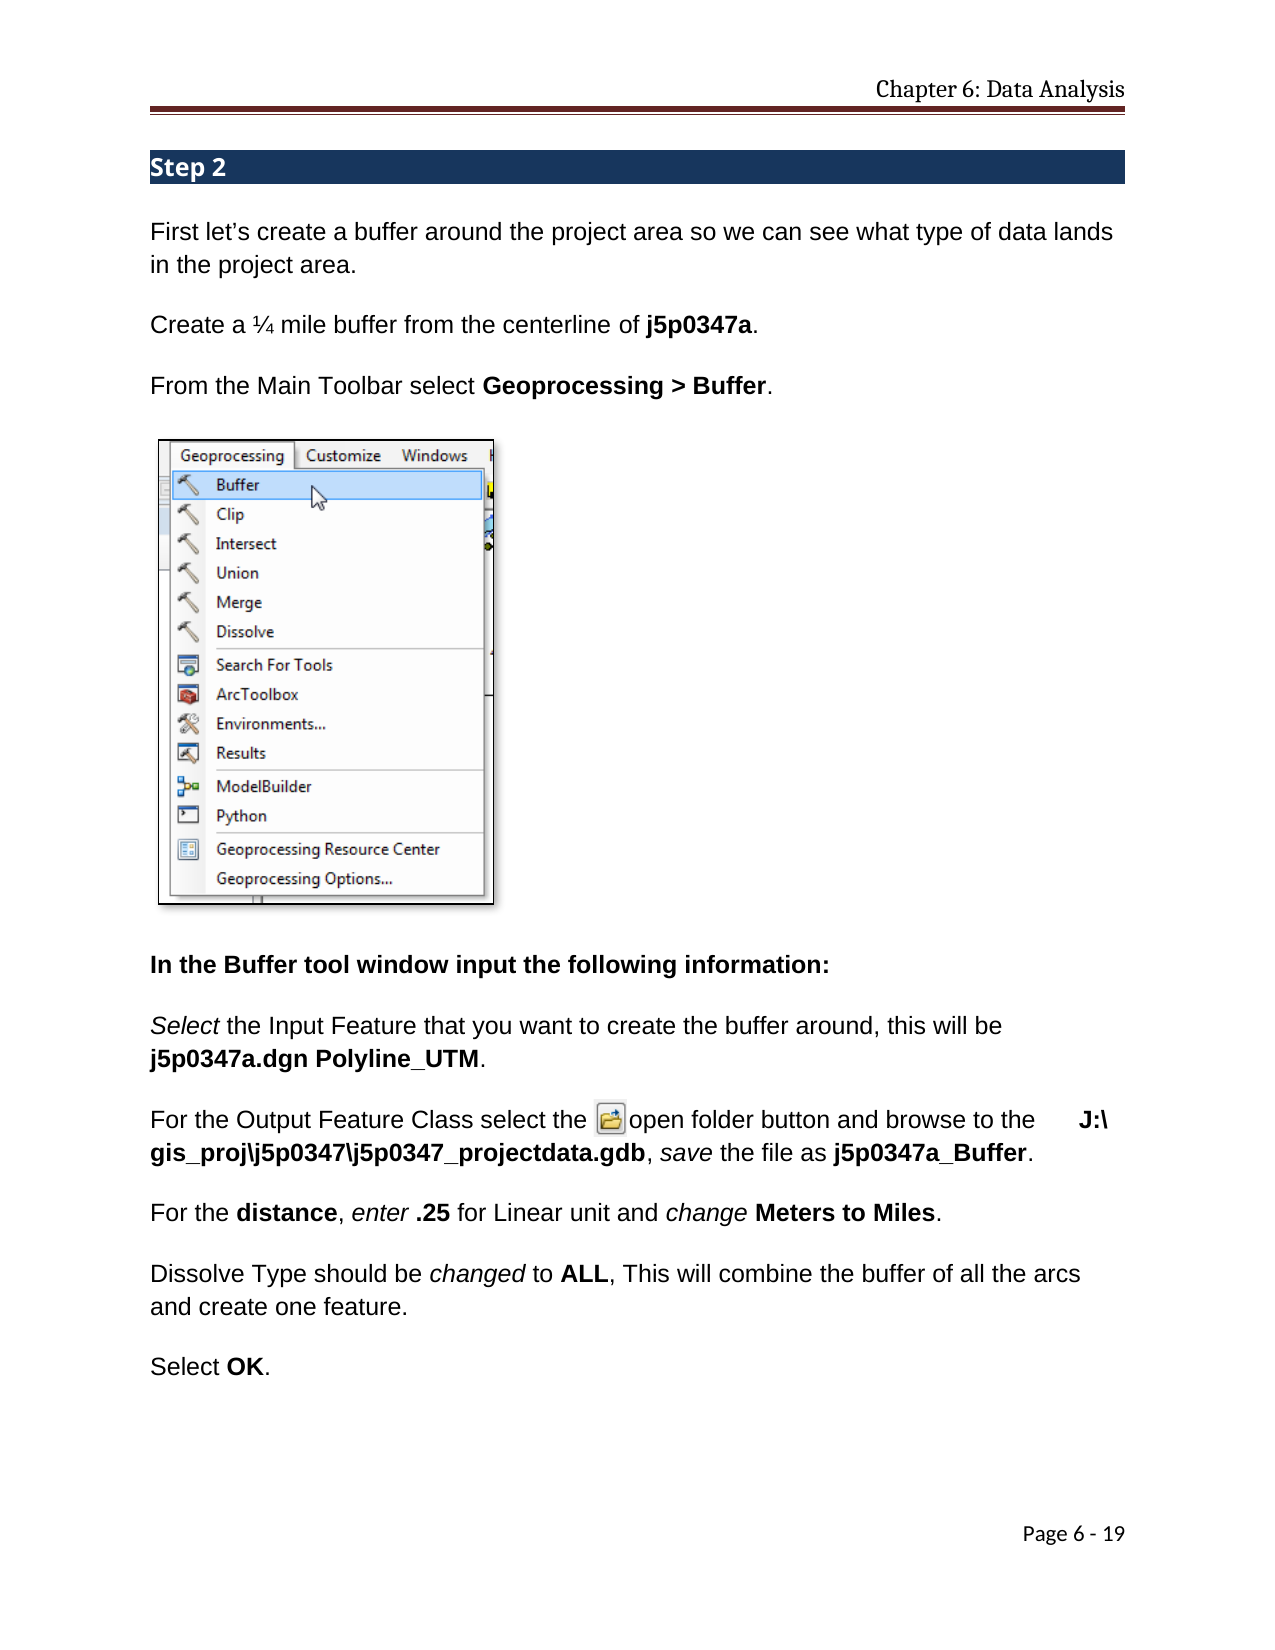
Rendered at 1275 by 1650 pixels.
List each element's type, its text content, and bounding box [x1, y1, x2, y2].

text Select the Input Feature that you want to create the buffer around, this will be j5p0347a.dgn Polyline_UTM. [150, 1011, 1125, 1073]
text In the Buffer tool window input the following information: [150, 951, 1125, 979]
text Select OK. [150, 1352, 1125, 1381]
picture [159, 441, 493, 903]
text First let’s create a buffer around the project area so we can see what type of data lands in the project area. [150, 217, 1125, 278]
text From the Main Toolbar select Geoprocessing > Buffer. [150, 371, 1125, 399]
text For the Output Feature Class select the open folder button and browse to the J:\gis_proj\j5p0347\j5p0347_projectdata.gdb, save the file as j5p0347a_Buffer. [150, 1104, 1125, 1166]
text Step 2 [150, 150, 1125, 184]
text For the distance, enter .25 for Linear unit and change Meters to Miles. [150, 1198, 1125, 1227]
picture [593, 1099, 627, 1137]
text Create a ¼ mile buffer from the centerline of j5p0347a. [150, 310, 1125, 339]
text Dissolve Type should be changed to ALL, This will combine the buffer of all the arcs and create one feature. [150, 1259, 1125, 1320]
